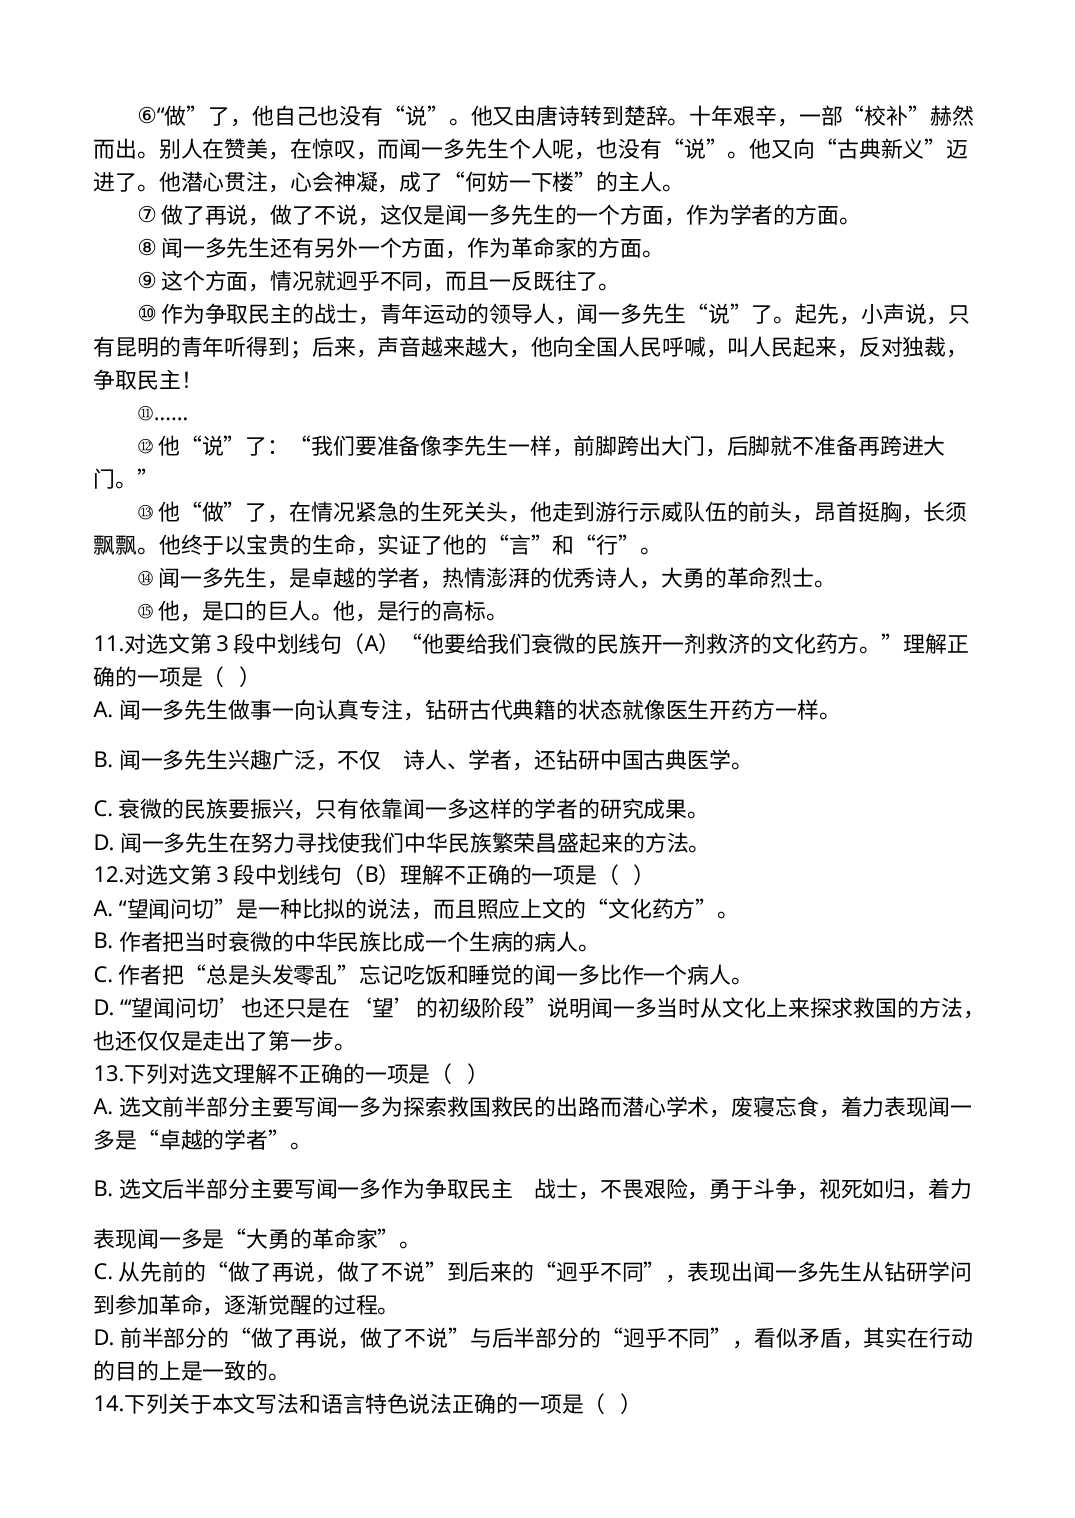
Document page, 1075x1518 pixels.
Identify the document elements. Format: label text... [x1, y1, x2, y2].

text 13.下列对选文理解不正确的一项是（ ） [93, 1056, 981, 1089]
text ⑧闻一多先生还有另外一个方面，作为革命家的方面。 [93, 231, 981, 263]
text ⑦做了再说，做了不说，这仅是闻一多先生的一个方面，作为学者的方面。 [93, 197, 981, 231]
text ⑭闻一多先生，是卓越的学者，热情澎湃的优秀诗人，大勇的革命烈士。 [93, 561, 981, 594]
text D. 前半部分的“做了再说，做了不说”与后半部分的“迥乎不同”，看似矛盾，其实在行动的目的上是一致的。 [93, 1320, 981, 1386]
text ⑮他，是口的巨人。他，是行的高标。 [93, 594, 981, 627]
text 12.对选文第3段中划线句（B）理解不正确的一项是（ ） [93, 858, 981, 891]
text ⑥“做”了，他自己也没有“说”。他又由唐诗转到楚辞。十年艰辛，一部“校补”赫然而出。别人在赞美，在惊叹，而闻一多先生个人呢，也没有“说”。他又向“古典新义”迈进了。他潜心贯注，心会神凝，成了“何妨一下楼”的主人。 [93, 98, 981, 197]
text ⑪…… [93, 396, 981, 429]
text A. “望闻问切”是一种比拟的说法，而且照应上文的“文化药方”。 [93, 891, 981, 924]
text C. 从先前的“做了再说，做了不说”到后来的“迥乎不同”，表现出闻一多先生从钻研学问到参加革命，逐渐觉醒的过程。 [93, 1254, 981, 1320]
text ⑫他“说”了：“我们要准备像李先生一样，前脚跨出大门，后脚就不准备再跨进大门。” [93, 429, 981, 495]
text ⑬他“做”了，在情况紧急的生死关头，他走到游行示威队伍的前头，昂首挺胸，长须飘飘。他终于以宝贵的生命，实证了他的“言”和“行”。 [93, 495, 981, 561]
text A. 选文前半部分主要写闻一多为探索救国救民的出路而潜心学术，废寝忘食，着力表现闻一多是“卓越的学者”。 [93, 1089, 981, 1155]
text C. 衰微的民族要振兴，只有依靠闻一多这样的学者的研究成果。 [93, 792, 981, 825]
text ⑨这个方面，情况就迥乎不同，而且一反既往了。 [93, 263, 981, 297]
text B. 作者把当时衰微的中华民族比成一个生病的病人。 [93, 924, 981, 957]
text A. 闻一多先生做事一向认真专注，钻研古代典籍的状态就像医生开药方一样。 [93, 693, 981, 726]
text D. “‘望闻问切’也还只是在‘望’的初级阶段”说明闻一多当时从文化上来探求救国的方法，也还仅仅是走出了第一步。 [93, 990, 981, 1056]
text 14.下列关于本文写法和语言特色说法正确的一项是（ ） [93, 1386, 981, 1419]
text B. 选文后半部分主要写闻一多作为争取民主战士，不畏艰险，勇于斗争，视死如归，着力表现闻一多是“大勇的革命家”。 [93, 1155, 981, 1254]
text 11.对选文第3段中划线句（A）“他要给我们衰微的民族开一剂救济的文化药方。”理解正确的一项是（ ） [93, 627, 981, 693]
text B. 闻一多先生兴趣广泛，不仅诗人、学者，还钻研中国古典医学。 [93, 726, 981, 792]
text ⑩作为争取民主的战士，青年运动的领导人，闻一多先生“说”了。起先，小声说，只有昆明的青年听得到；后来，声音越来越大，他向全国人民呼喊，叫人民起来，反对独裁，争取民主！ [93, 297, 981, 396]
text D. 闻一多先生在努力寻找使我们中华民族繁荣昌盛起来的方法。 [93, 825, 981, 858]
text C. 作者把“总是头发零乱”忘记吃饭和睡觉的闻一多比作一个病人。 [93, 957, 981, 990]
